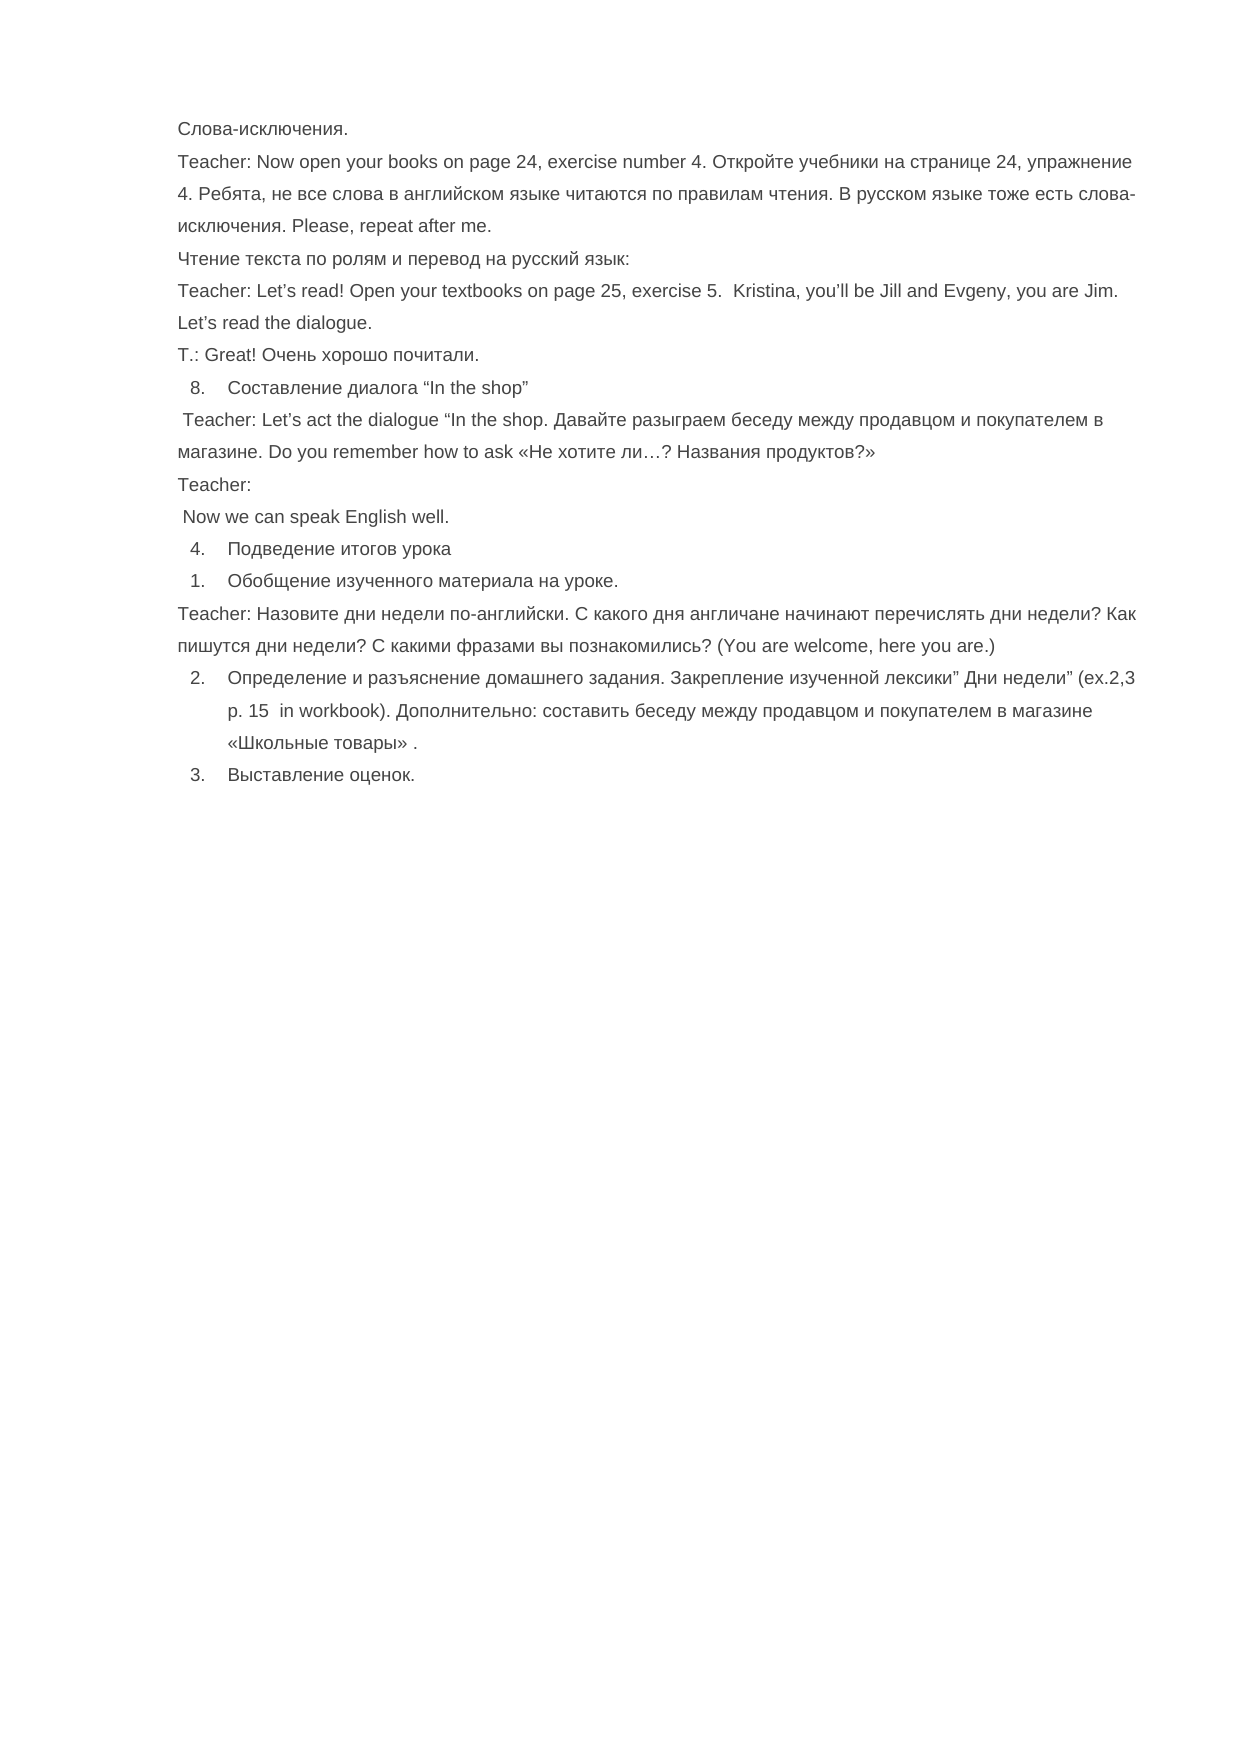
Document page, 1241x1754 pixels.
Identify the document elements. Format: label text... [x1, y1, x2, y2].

list Обобщение изученного материала на уроке. [190, 570, 1152, 592]
list Определение и разъяснение домашнего задания. Закрепление изученной лексики” Дни недели” (ex.2,3 p. 15 in workbook). Дополнительно: составить беседу между продавцом и покупателем в магазине «Школьные товары» . [190, 667, 1152, 753]
list Составление диалога “In the shop” [190, 376, 1152, 398]
text Teacher: [177, 473, 1152, 495]
text Teacher: Let’s read! Open your textbooks on page 25, exercise 5. Kristina, you’ll be Jill and Evgeny, you are Jim. Let’s read the dialogue. [177, 279, 1152, 333]
text Now we can speak English well. [177, 506, 1152, 527]
text Слова-исключения. [177, 118, 1152, 140]
list Подведение итогов урока [190, 538, 1152, 559]
text Чтение текста по ролям и перевод на русский язык: [177, 247, 1152, 269]
text Т.: Great! Очень хорошо почитали. [177, 344, 1152, 366]
list Выставление оценок. [190, 764, 1152, 786]
text Teacher: Let’s act the dialogue “In the shop. Давайте разыграем беседу между продавцом и покупателем в магазине. Do you remember how to ask «Не хотите ли…? Названия продуктов?» [177, 409, 1152, 463]
text Teacher: Now open your books on page 24, exercise number 4. Откройте учебники на странице 24, упражнение 4. Ребята, не все слова в английском языке читаются по правилам чтения. В русском языке тоже есть слова-исключения. Please, repeat after me. [177, 150, 1152, 237]
text Teacher: Назовите дни недели по-английски. С какого дня англичане начинают перечислять дни недели? Как пишутся дни недели? С какими фразами вы познакомились? (You are welcome, here you are.) [177, 602, 1152, 656]
